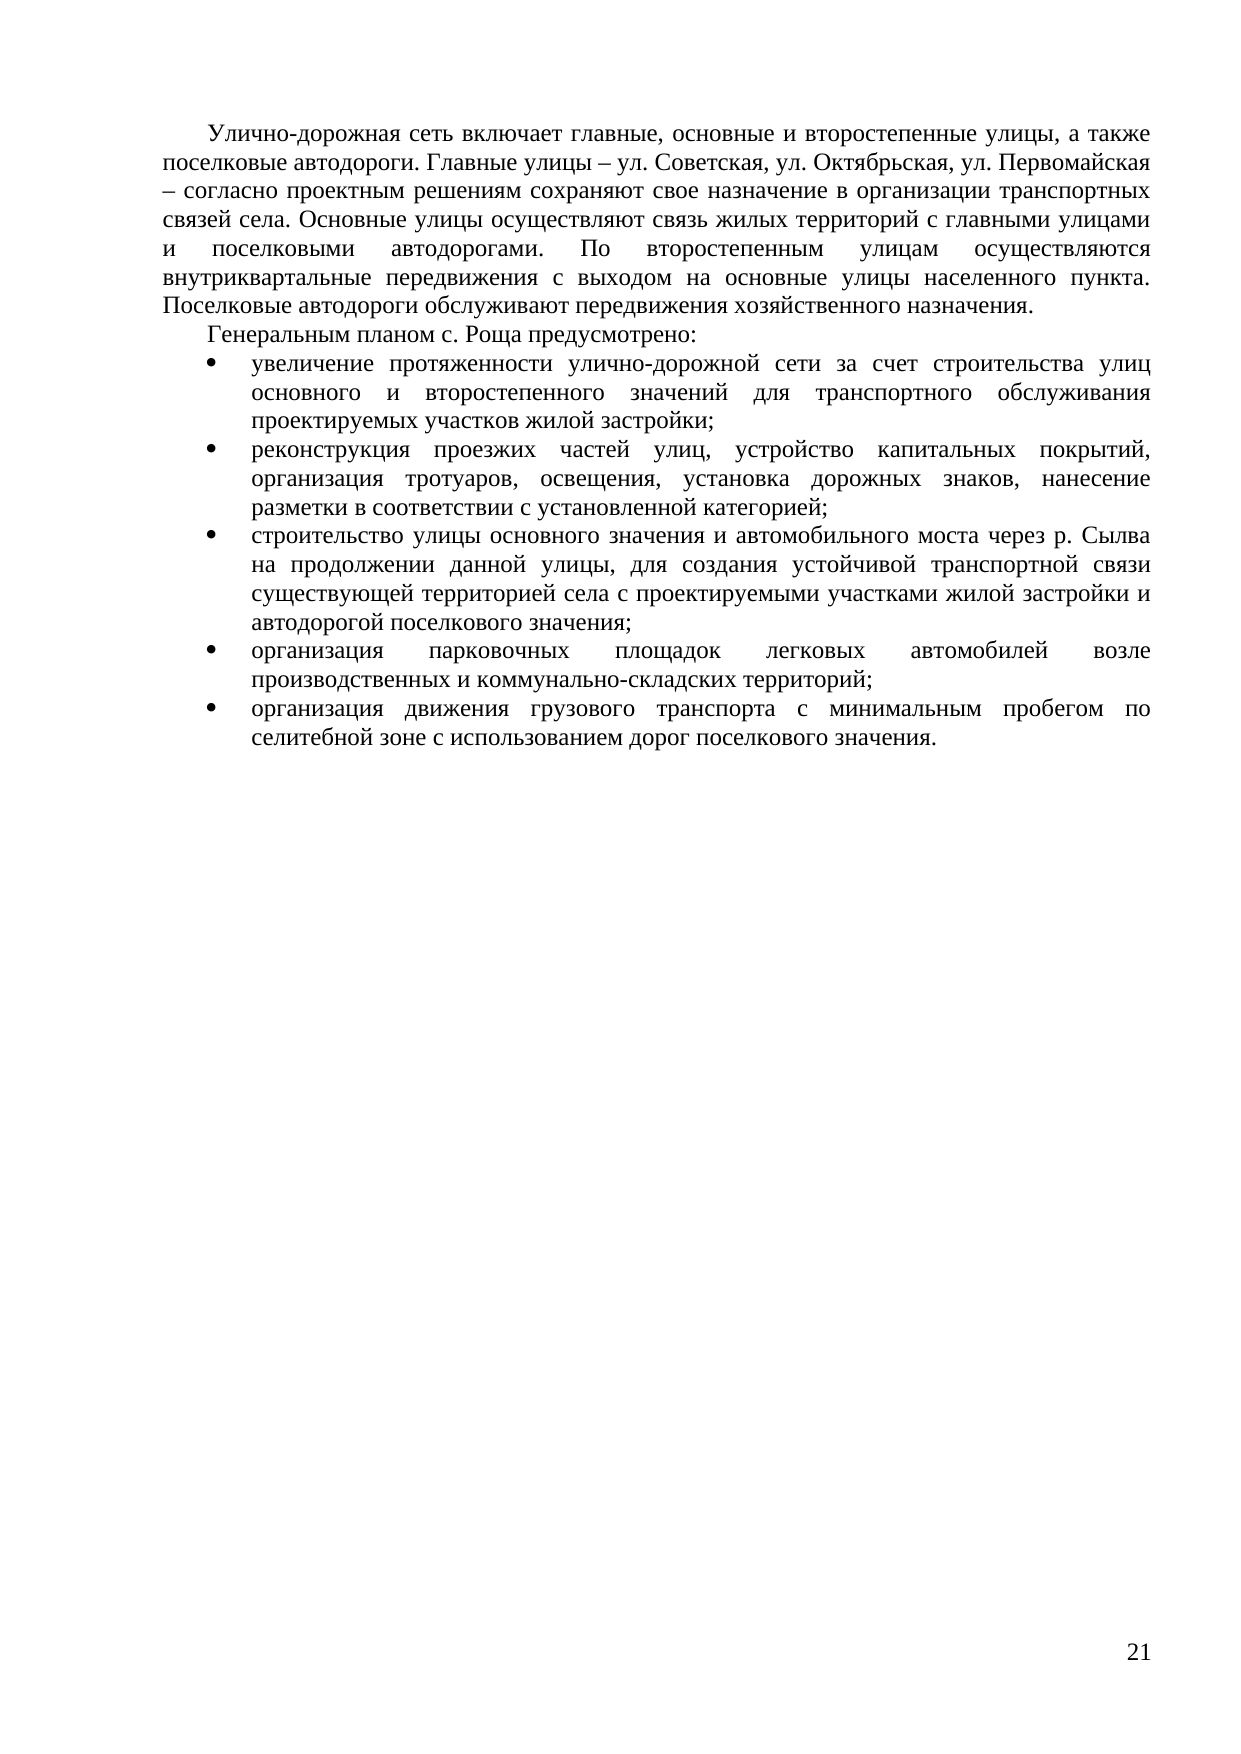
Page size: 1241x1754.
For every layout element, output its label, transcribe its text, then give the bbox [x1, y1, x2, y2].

list строительство улицы основного значения и автомобильного моста через р. Сылва на продолжении данной улицы, для создания устойчивой транспортной связи существующей территорией села с проектируемыми участками жилой застройки и автодорогой поселкового значения; [207, 521, 1152, 636]
list организация парковочных площадок легковых автомобилей возле производственных и коммунально-складских территорий; [207, 636, 1152, 693]
list организация движения грузового транспорта с минимальным пробегом по селитебной зоне с использованием дорог поселкового значения. [207, 693, 1152, 751]
text Генеральным планом с. Роща предусмотрено: [162, 319, 1152, 348]
text Улично-дорожная сеть включает главные, основные и второстепенные улицы, а также поселковые автодороги. Главные улицы – ул. Советская, ул. Октябрьская, ул. Первомайская – согласно проектным решениям сохраняют свое назначение в организации транспортных связей села. Основные улицы осуществляют связь жилых территорий с главными улицами и поселковыми автодорогами. По второстепенным улицам осуществляются внутриквартальные передвижения с выходом на основные улицы населенного пункта. Поселковые автодороги обслуживают передвижения хозяйственного назначения. [162, 118, 1152, 319]
list реконструкция проезжих частей улиц, устройство капитальных покрытий, организация тротуаров, освещения, установка дорожных знаков, нанесение разметки в соответствии с установленной категорией; [207, 434, 1152, 521]
list увеличение протяженности улично-дорожной сети за счет строительства улиц основного и второстепенного значений для транспортного обслуживания проектируемых участков жилой застройки; [207, 348, 1152, 434]
